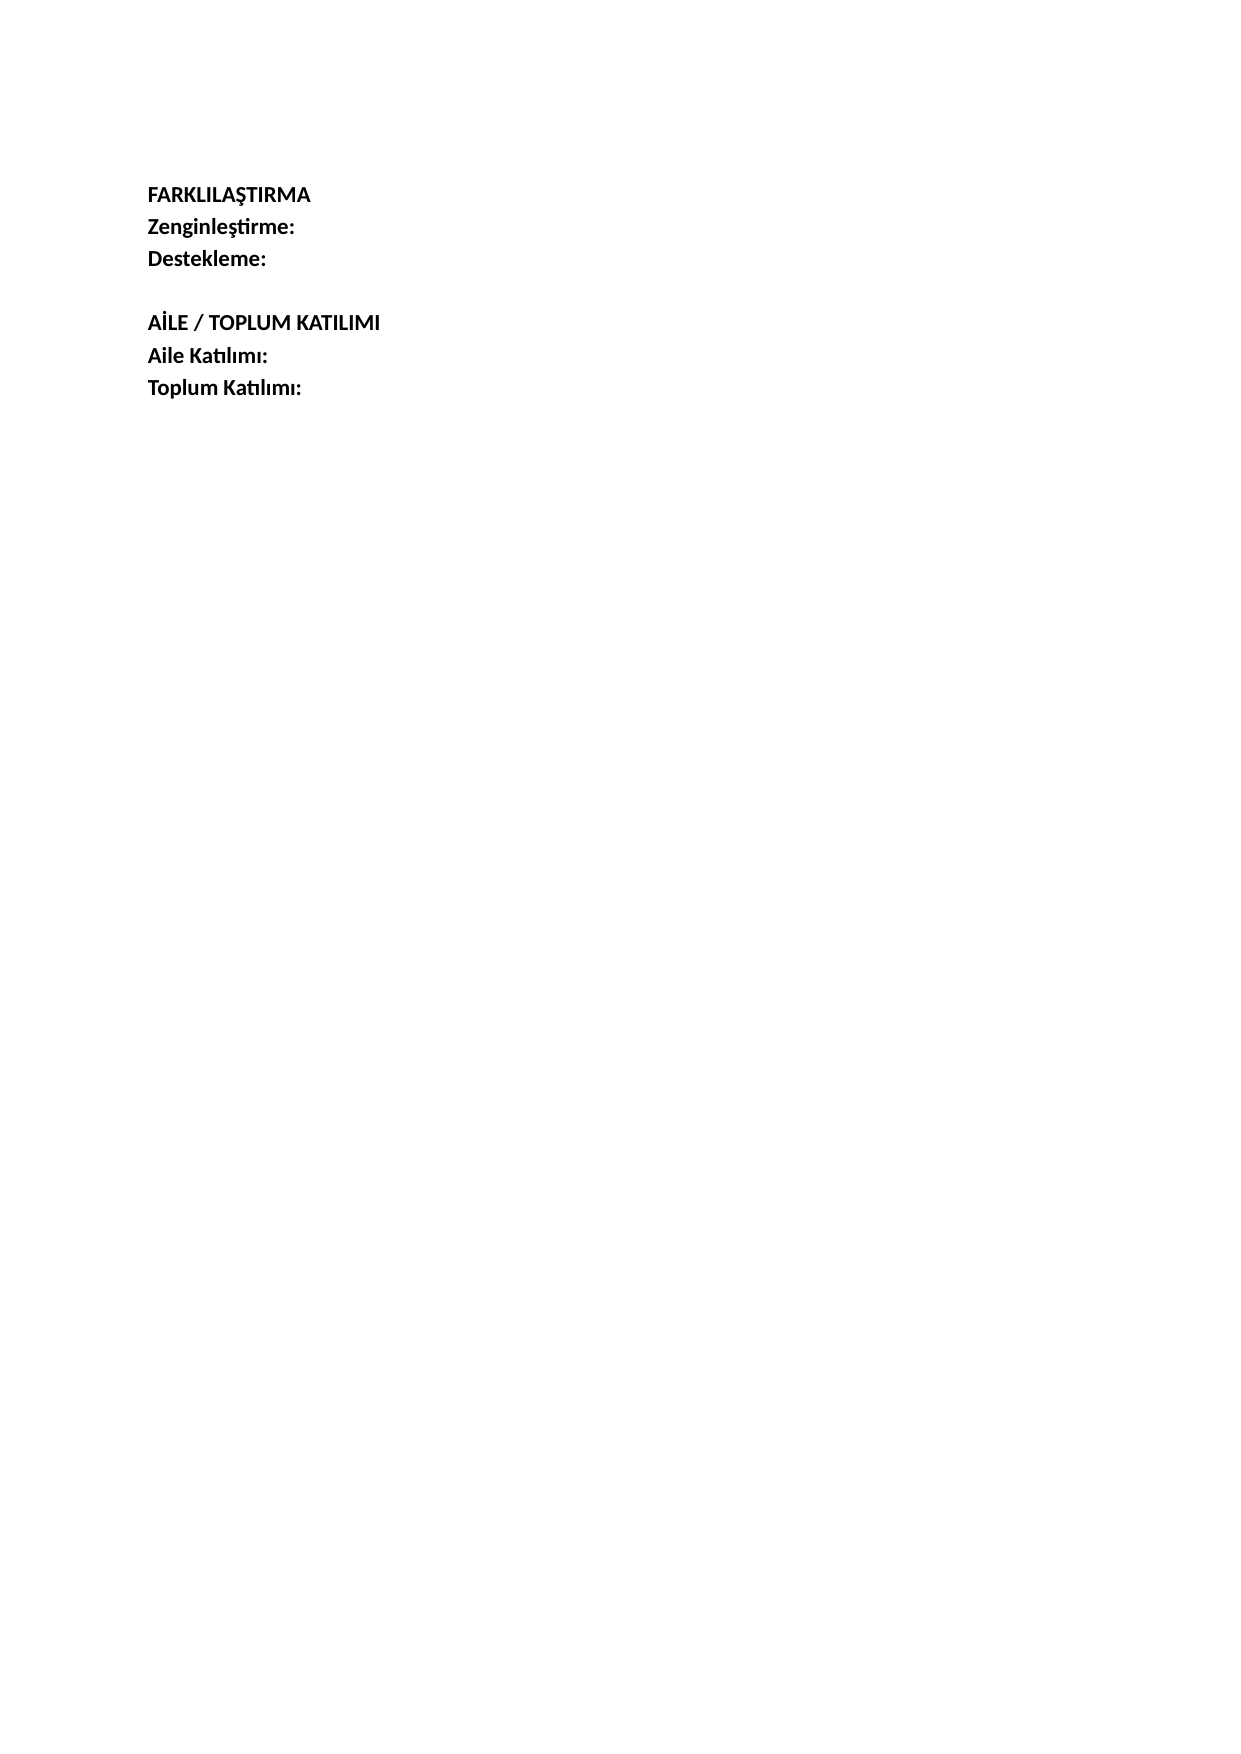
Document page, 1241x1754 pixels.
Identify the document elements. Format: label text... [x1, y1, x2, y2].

text Zenginleştirme: [148, 212, 1093, 240]
text Destekleme: [148, 244, 1093, 272]
text Aile Katılımı: [148, 341, 1093, 369]
text AİLE / TOPLUM KATILIMI [148, 308, 1093, 337]
text FARKLILAŞTIRMA [148, 180, 1093, 208]
text Toplum Katılımı: [148, 373, 1093, 401]
